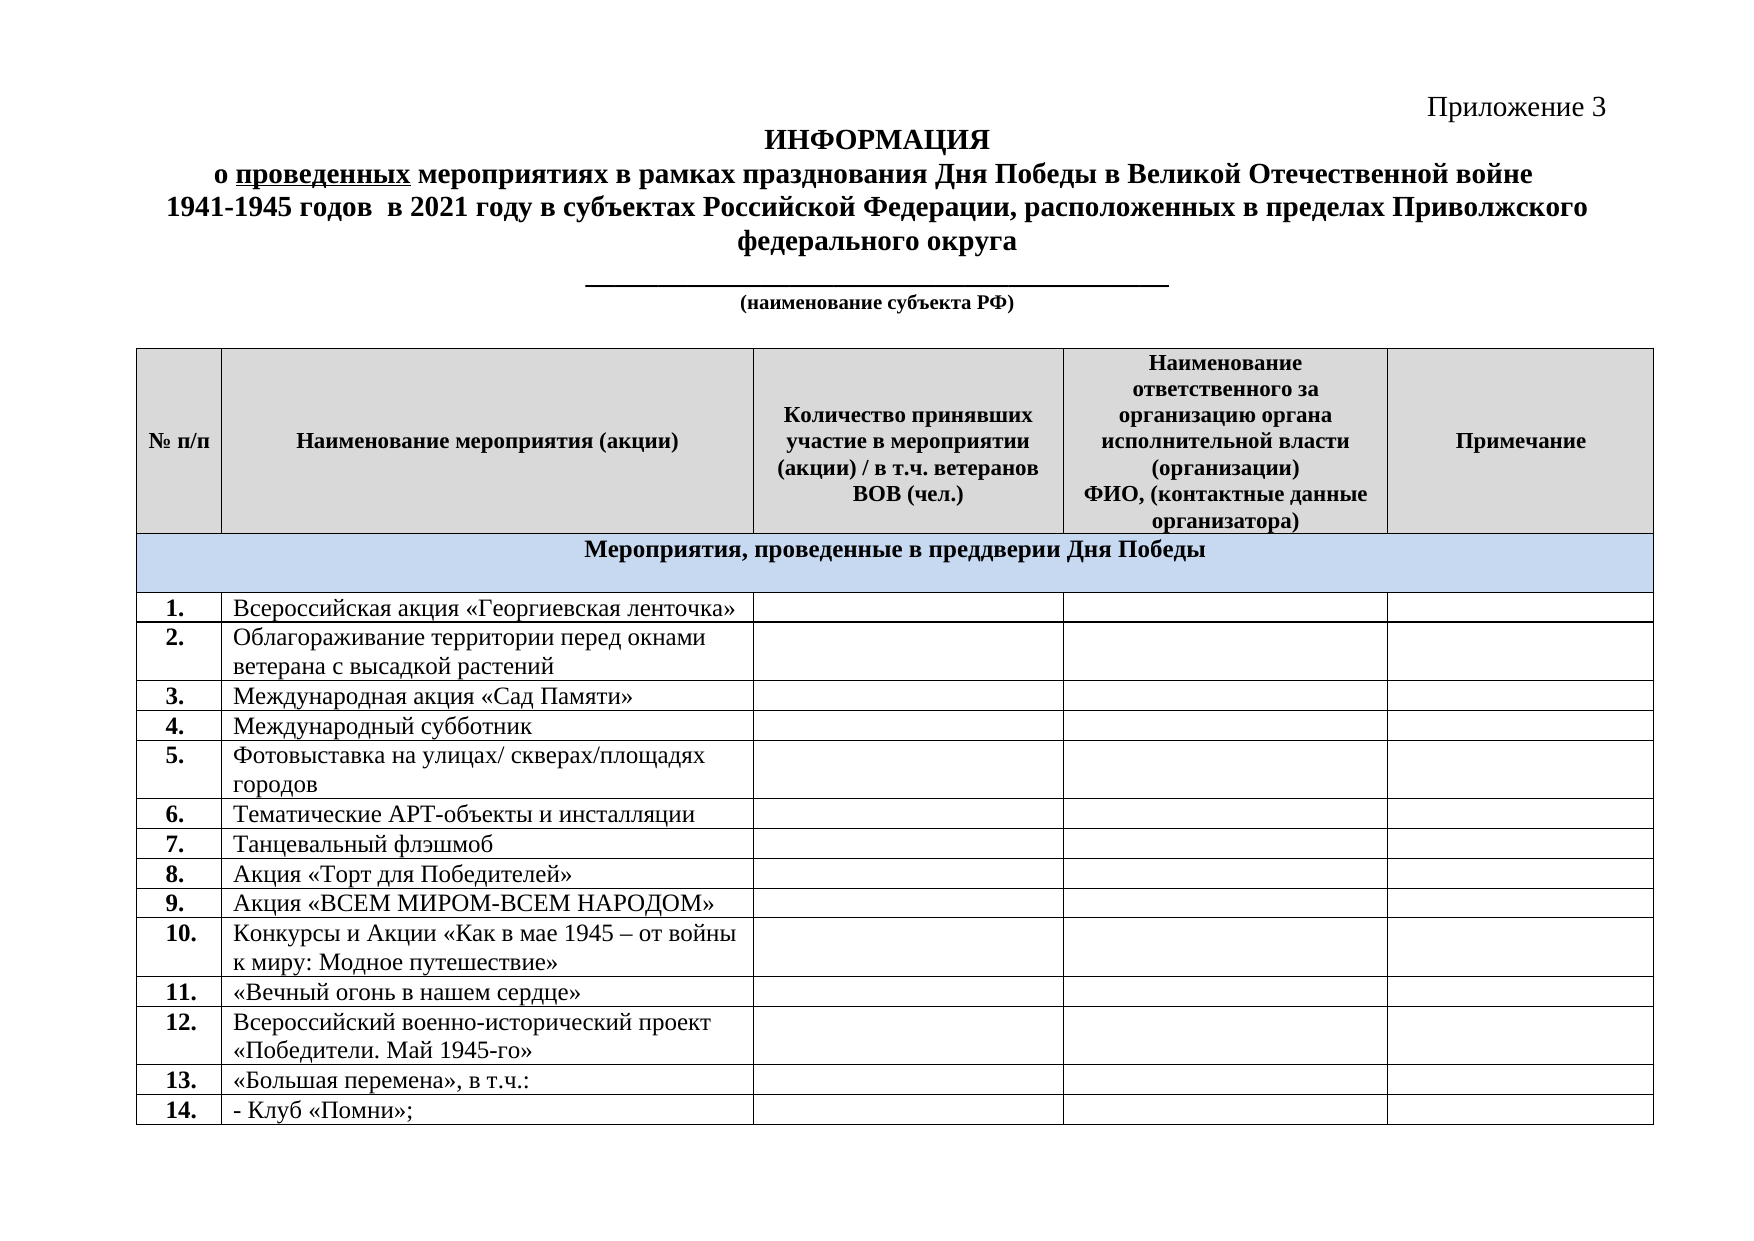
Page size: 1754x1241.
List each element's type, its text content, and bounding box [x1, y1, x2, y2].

table_cell [1064, 977, 1387, 1006]
table_cell [754, 1007, 1063, 1064]
table_cell [1064, 829, 1387, 858]
table_cell [1064, 889, 1387, 917]
table_cell [137, 623, 221, 680]
table_cell [754, 799, 1063, 828]
table_cell [1388, 623, 1653, 680]
table_cell [1388, 741, 1653, 798]
table_cell [1388, 1095, 1653, 1124]
table_cell [137, 1007, 221, 1064]
text о проведенных мероприятиях в рамках празднования Дня Победы в Великой Отечественной войне 1941-1945 годов в 2021 году в субъектах Российской Федерации, расположенных в пределах Приволжского федерального округа [148, 156, 1606, 256]
table_header Наименование мероприятия (акции) [222, 349, 753, 533]
table_cell [1064, 1095, 1387, 1124]
table_cell [1064, 711, 1387, 739]
table_cell - Клуб «Помни»; [222, 1095, 753, 1124]
table_cell [754, 977, 1063, 1006]
table_cell [137, 593, 221, 621]
text ИНФОРМАЦИЯ [148, 122, 1606, 156]
table_cell Танцевальный флэшмоб [222, 829, 753, 858]
table_cell [1064, 1007, 1387, 1064]
table_cell [754, 1095, 1063, 1124]
table_cell [137, 711, 221, 739]
table_cell Всероссийский военно-исторический проект «Победители. Май 1945-го» [222, 1007, 753, 1064]
table_cell «Вечный огонь в нашем сердце» [222, 977, 753, 1006]
table_cell [1388, 889, 1653, 917]
table_cell [1388, 859, 1653, 887]
table_cell [1064, 623, 1387, 680]
table_header Количество принявших участие в мероприятии (акции) / в т.ч. ветеранов ВОВ (чел.) [754, 349, 1063, 533]
table_cell [1064, 1065, 1387, 1094]
table_header Примечание [1388, 349, 1653, 533]
table_cell [137, 977, 221, 1006]
table_cell [137, 741, 221, 798]
table_cell [754, 859, 1063, 887]
text ________________________________________ [148, 256, 1606, 290]
table_cell [137, 829, 221, 858]
table_cell [137, 918, 221, 976]
table_cell [754, 711, 1063, 739]
table_cell [1388, 1065, 1653, 1094]
table_cell [1064, 681, 1387, 710]
table_cell Тематические АРТ-объекты и инсталляции [222, 799, 753, 828]
table_cell Международная акция «Сад Памяти» [222, 681, 753, 710]
table_cell [137, 859, 221, 887]
table_cell Всероссийская акция «Георгиевская ленточка» [222, 593, 753, 621]
text (наименование субъекта РФ) [148, 290, 1606, 314]
table_cell [1388, 977, 1653, 1006]
table_cell Конкурсы и Акции «Как в мае 1945 – от войны к миру: Модное путешествие» [222, 918, 753, 976]
table_cell [754, 623, 1063, 680]
table_cell [1388, 593, 1653, 621]
table_cell [1064, 741, 1387, 798]
table_cell [1064, 918, 1387, 976]
table_cell [1388, 1007, 1653, 1064]
table_cell [1388, 918, 1653, 976]
table_cell [137, 889, 221, 917]
table_cell [754, 829, 1063, 858]
table_cell «Большая перемена», в т.ч.: [222, 1065, 753, 1094]
table_cell Международный субботник [222, 711, 753, 739]
table_cell [754, 681, 1063, 710]
table_cell [754, 1065, 1063, 1094]
table_cell [754, 741, 1063, 798]
table_cell [137, 799, 221, 828]
table_cell [1388, 681, 1653, 710]
table_cell Акция «Торт для Победителей» [222, 859, 753, 887]
table_cell [1388, 711, 1653, 739]
text Приложение 3 [148, 89, 1606, 122]
table_cell Мероприятия, проведенные в преддверии Дня Победы [137, 534, 1653, 592]
table_cell Акция «ВСЕМ МИРОМ-ВСЕМ НАРОДОМ» [222, 889, 753, 917]
table_cell [1388, 829, 1653, 858]
table_cell Облагораживание территории перед окнами ветерана с высадкой растений [222, 623, 753, 680]
table_cell [1064, 859, 1387, 887]
table_cell [754, 918, 1063, 976]
table_cell [137, 1065, 221, 1094]
table_cell Фотовыставка на улицах/ скверах/площадях городов [222, 741, 753, 798]
table_cell [137, 1095, 221, 1124]
table_cell [1064, 593, 1387, 621]
table_header № п/п [137, 349, 221, 533]
table_cell [754, 889, 1063, 917]
table_cell [754, 593, 1063, 621]
table_cell [137, 681, 221, 710]
table_cell [1388, 799, 1653, 828]
table_cell [1064, 799, 1387, 828]
table_header Наименование ответственного за организацию органа исполнительной власти (организации) ФИО, (контактные данные организатора) [1064, 349, 1387, 533]
